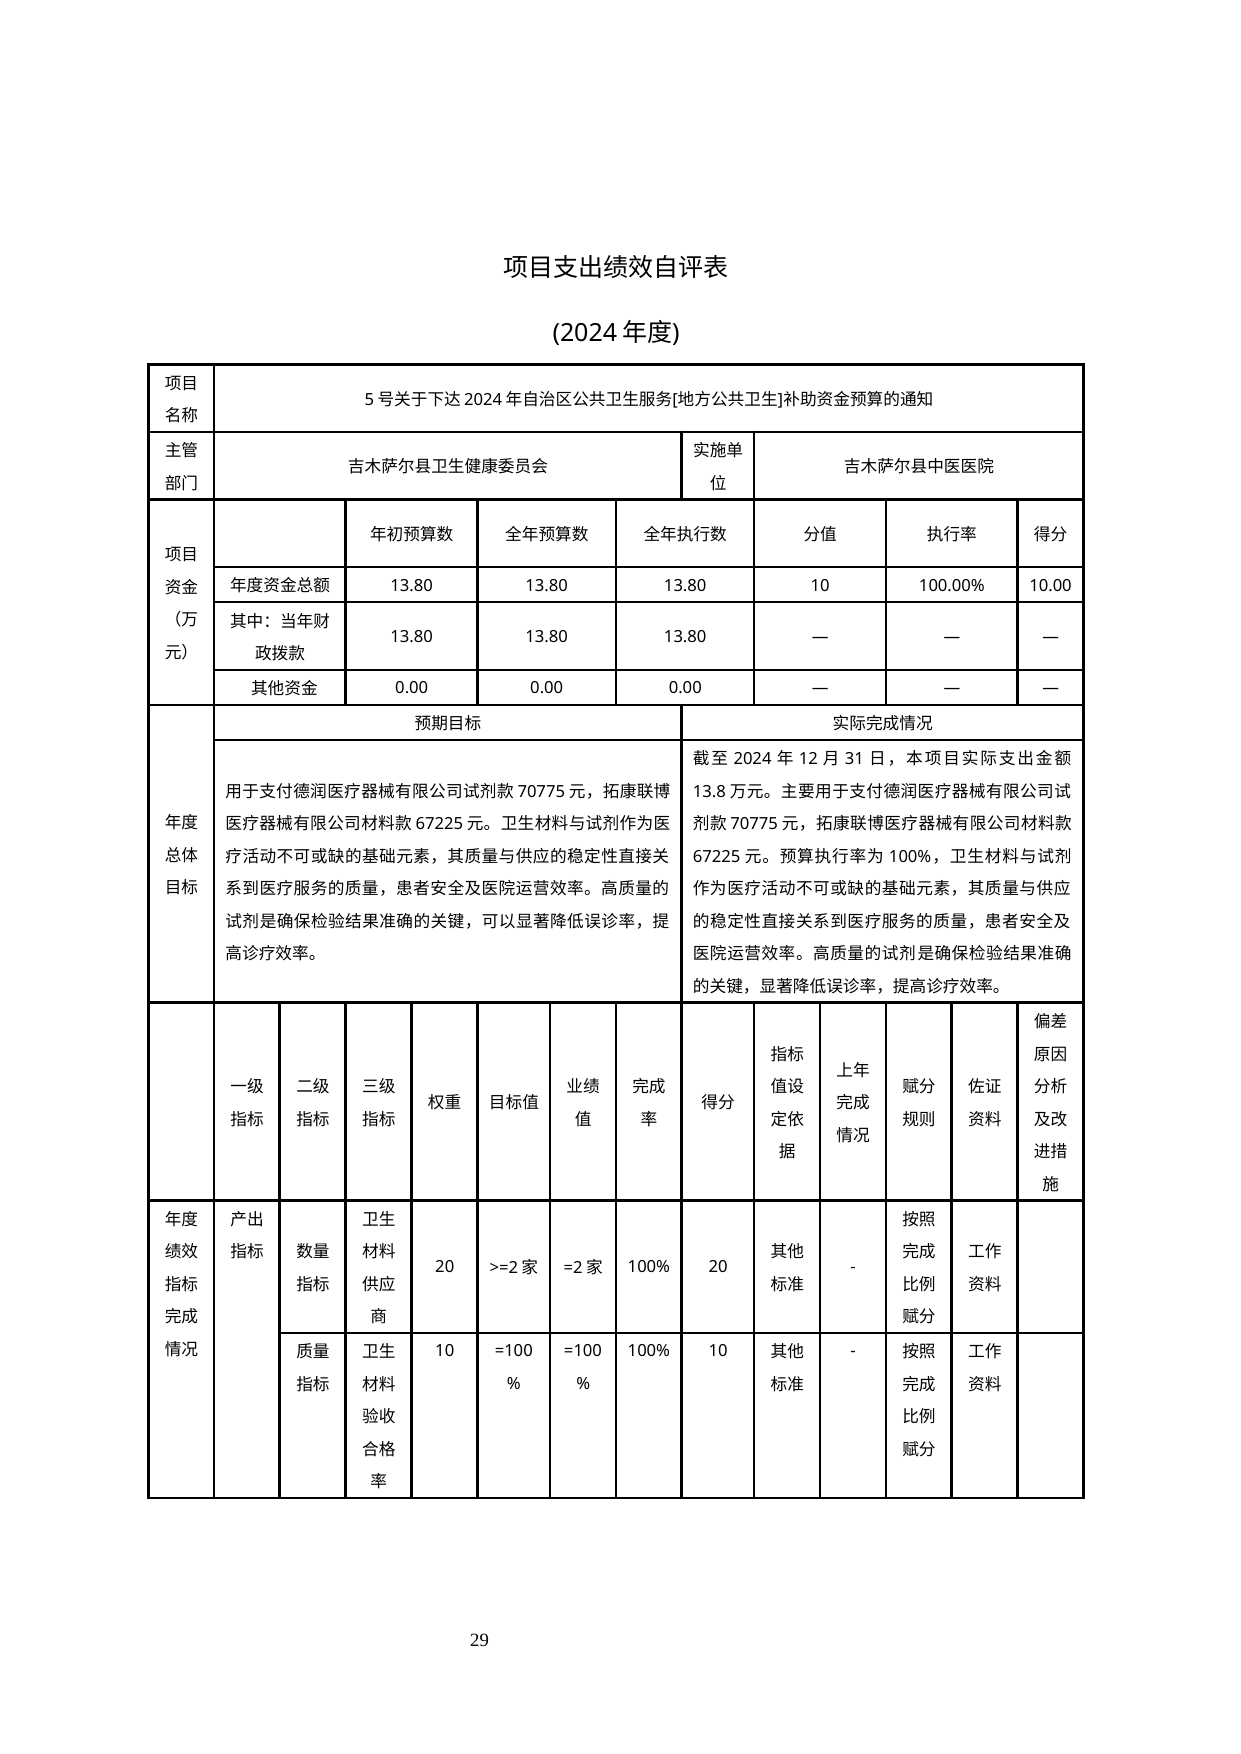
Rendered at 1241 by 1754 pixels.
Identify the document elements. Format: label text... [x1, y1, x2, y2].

table_cell 一级指标 [215, 1004, 278, 1199]
table_cell 年度绩效指标完成情况 [150, 1202, 213, 1497]
table_cell 实际完成情况 [683, 706, 1082, 739]
table_cell 分值 [755, 501, 885, 566]
table_cell 工作资料 [953, 1202, 1016, 1331]
table_cell 10 [755, 568, 885, 601]
table_cell 13.80 [479, 568, 615, 601]
table_cell — [755, 671, 885, 703]
table_cell 截至2024年12月31日，本项目实际支出金额13.8万元。主要用于支付德润医疗器械有限公司试剂款70775元，拓康联博医疗器械有限公司材料款67225元。预算执行率为100%，卫生材料与试剂作为医疗活动不可或缺的基础元素，其质量与供应的稳定性直接关系到医疗服务的质量，患者安全及医院运营效率。高质量的试剂是确保检验结果准确的关键，显著降低误诊率，提高诊疗效率。 [683, 741, 1082, 1001]
table_cell 其他标准 [755, 1334, 819, 1497]
table_header 项目支出绩效自评表 [148, 233, 1083, 298]
table_cell — [887, 671, 1016, 703]
table_cell 其他资金 [215, 671, 344, 703]
table_cell - [821, 1202, 885, 1331]
table_cell 13.80 [617, 603, 753, 668]
table_cell 完成率 [617, 1004, 680, 1199]
table_cell 100.00% [887, 568, 1016, 601]
table_cell 卫生材料供应商 [347, 1202, 410, 1331]
table_cell 产出指标 [215, 1202, 278, 1497]
table_cell 得分 [1019, 501, 1082, 566]
table_cell — [887, 603, 1016, 668]
table_cell 执行率 [887, 501, 1016, 566]
table_cell 预期目标 [215, 706, 680, 739]
table_cell =2家 [551, 1202, 615, 1331]
table_cell 目标值 [479, 1004, 549, 1199]
table_cell 13.80 [617, 568, 753, 601]
table_cell 项目资金（万元） [150, 501, 213, 703]
table_cell 数量指标 [281, 1202, 344, 1331]
table_cell 年初预算数 [347, 501, 476, 566]
table_cell (2024年度) [148, 298, 1083, 363]
table_cell — [755, 603, 885, 668]
table_cell 吉木萨尔县卫生健康委员会 [215, 433, 680, 498]
table_cell 业绩值 [551, 1004, 615, 1199]
table_cell 10 [683, 1334, 753, 1497]
table_cell 得分 [683, 1004, 753, 1199]
table_cell 13.80 [479, 603, 615, 668]
table_cell [1019, 1334, 1082, 1497]
table_cell 13.80 [347, 568, 476, 601]
table_cell 5号关于下达2024年自治区公共卫生服务[地方公共卫生]补助资金预算的通知 [215, 366, 1082, 431]
table_cell [215, 501, 344, 566]
table_cell 0.00 [617, 671, 753, 703]
table_cell 佐证资料 [953, 1004, 1016, 1199]
table_cell 赋分规则 [887, 1004, 950, 1199]
table_cell 用于支付德润医疗器械有限公司试剂款70775元，拓康联博医疗器械有限公司材料款67225元。卫生材料与试剂作为医疗活动不可或缺的基础元素，其质量与供应的稳定性直接关系到医疗服务的质量，患者安全及医院运营效率。高质量的试剂是确保检验结果准确的关键，可以显著降低误诊率，提高诊疗效率。 [215, 741, 680, 1001]
table_cell 实施单位 [683, 433, 753, 498]
table_cell 按照完成比例赋分 [887, 1202, 950, 1331]
table_cell 主管部门 [150, 433, 213, 498]
table_cell - [821, 1334, 885, 1497]
table_cell 其他标准 [755, 1202, 819, 1331]
table_cell — [1019, 603, 1082, 668]
table_cell 吉木萨尔县中医医院 [755, 433, 1082, 498]
table_cell 偏差原因分析及改进措施 [1019, 1004, 1082, 1199]
table_cell 年度资金总额 [215, 568, 344, 601]
table_cell 13.80 [347, 603, 476, 668]
table_cell 全年预算数 [479, 501, 615, 566]
table_cell [1019, 1202, 1082, 1331]
table_cell 质量指标 [281, 1334, 344, 1497]
table_cell 上年完成情况 [821, 1004, 885, 1199]
table_cell 10.00 [1019, 568, 1082, 601]
table_cell — [1019, 671, 1082, 703]
table_cell =100% [551, 1334, 615, 1497]
table_cell 100% [617, 1202, 680, 1331]
table_cell 二级指标 [281, 1004, 344, 1199]
table_cell 工作资料 [953, 1334, 1016, 1497]
table_cell 100% [617, 1334, 680, 1497]
table_cell 0.00 [347, 671, 476, 703]
table_cell =100% [479, 1334, 549, 1497]
table_cell 权重 [413, 1004, 476, 1199]
table_cell 年度总体目标 [150, 706, 213, 1001]
table_cell [150, 1004, 213, 1199]
table_cell 指标值设定依据 [755, 1004, 819, 1199]
table_cell 全年执行数 [617, 501, 753, 566]
table_cell 20 [683, 1202, 753, 1331]
table_cell 10 [413, 1334, 476, 1497]
table_cell 其中：当年财政拨款 [215, 603, 344, 668]
table_cell 20 [413, 1202, 476, 1331]
table_cell 0.00 [479, 671, 615, 703]
table_cell >=2家 [479, 1202, 549, 1331]
table_cell 三级指标 [347, 1004, 410, 1199]
table_cell 按照完成比例赋分 [887, 1334, 950, 1497]
table_cell 卫生材料验收合格率 [347, 1334, 410, 1497]
table_cell 项目名称 [150, 366, 213, 431]
